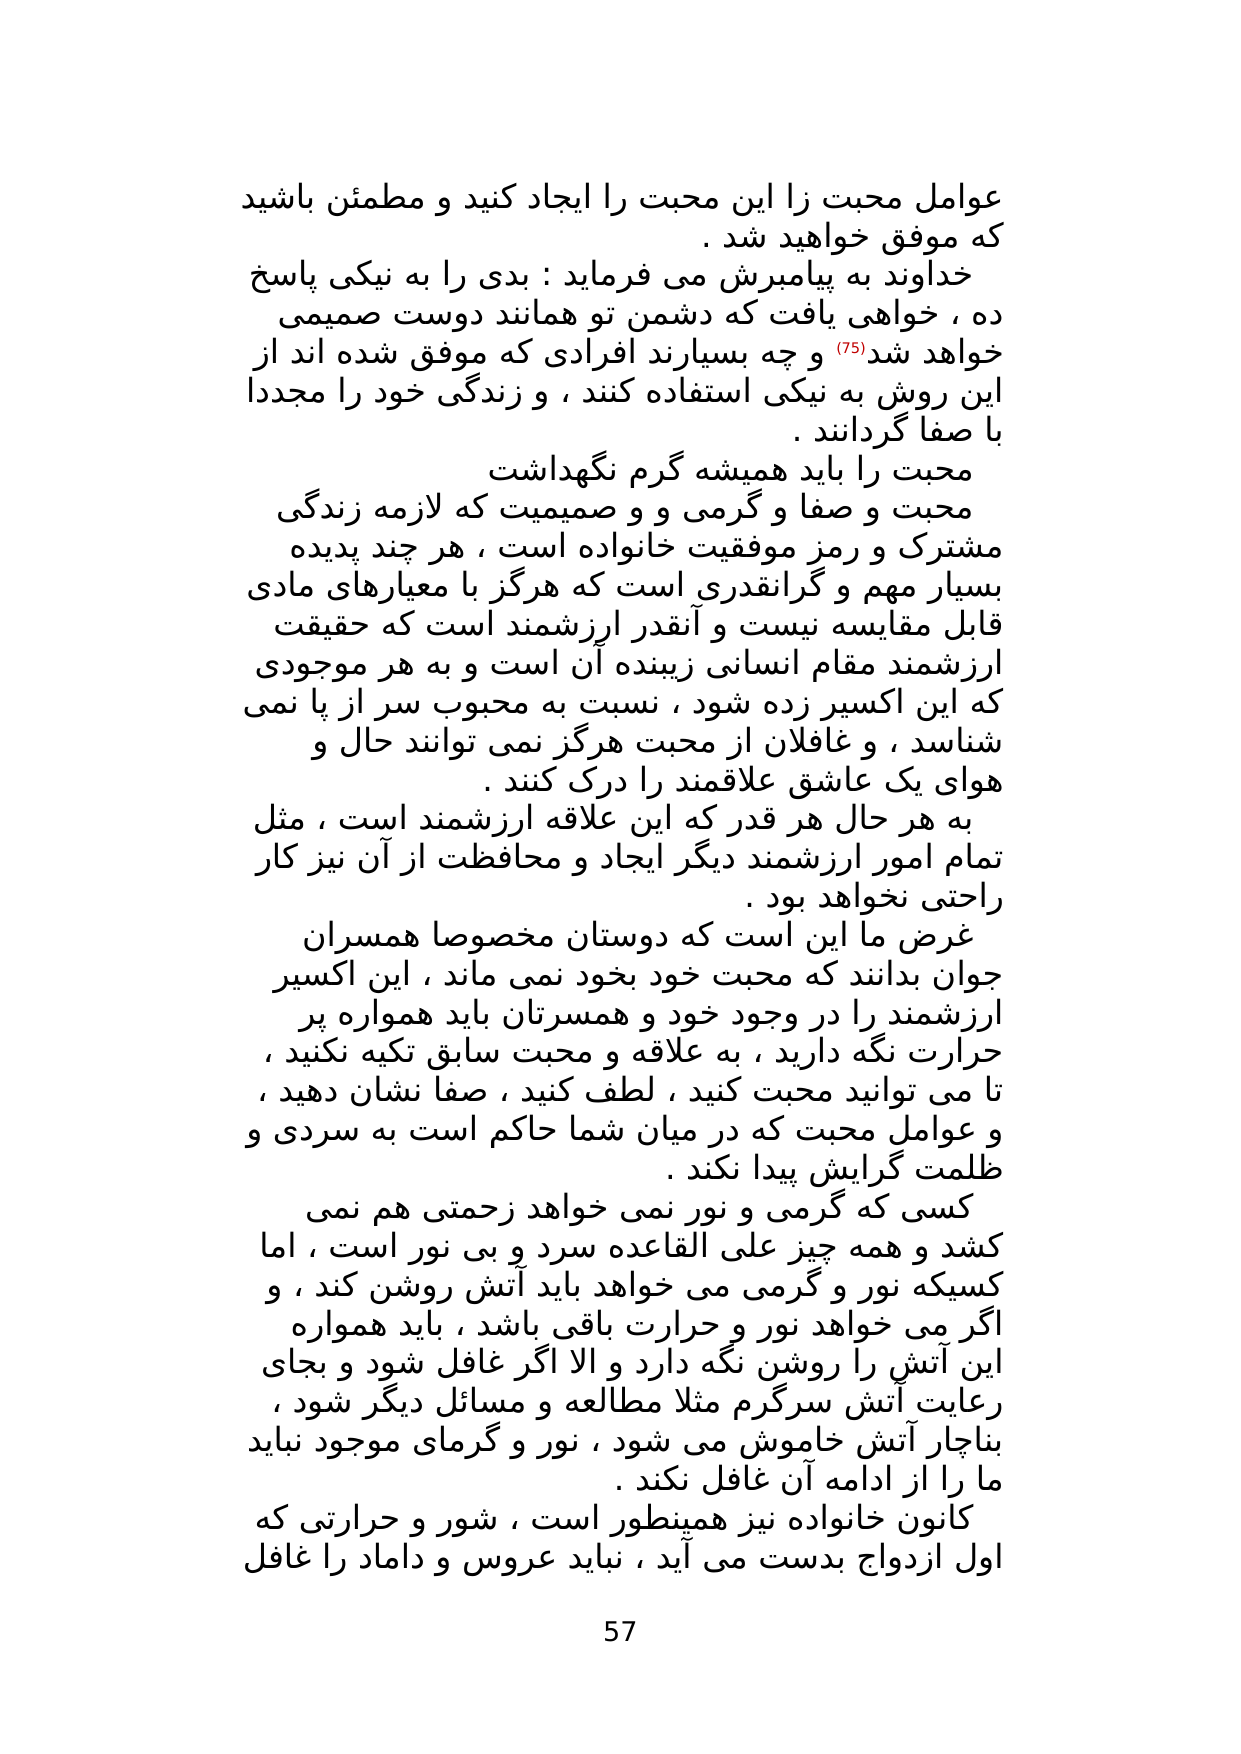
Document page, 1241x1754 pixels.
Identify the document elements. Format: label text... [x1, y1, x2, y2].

text خداوند به پیامبرش می فرماید : بدی را به نیکی پاسخ ده ، خواهی یافت که دشمن تو همانند دوست صمیمی خواهد شد(75) و چه بسیارند افرادی که موفق شده اند از این روش به نیکی استفاده کنند ، و زندگی خود را مجددا با صفا گردانند . [236, 255, 1004, 449]
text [236, 177, 1004, 255]
text محبت و صفا و گرمی و و صمیمیت که لازمه زندگی مشترک و رمز موفقیت خانواده است ، هر چند پدیده بسیار مهم و گرانقدری است که هرگز با معیارهای مادی قابل مقایسه نیست و آنقدر ارزشمند است که حقیقت ارزشمند مقام انسانی زیبنده آن است و به هر موجودی که این اکسیر زده شود ، نسبت به محبوب سر از پا نمی شناسد ، و غافلان از محبت هرگز نمی توانند حال و هوای یک عاشق علاقمند را درک کنند . [236, 488, 1004, 799]
text غرض ما این است که دوستان مخصوصا همسران جوان بدانند که محبت خود بخود نمی ماند ، این اکسیر ارزشمند را در وجود خود و همسرتان باید همواره پر حرارت نگه دارید ، به علاقه و محبت سابق تکیه نکنید ، تا می توانید محبت کنید ، لطف کنید ، صفا نشان دهید ، و عوامل محبت که در میان شما حاکم است به سردی و ظلمت گرایش پیدا نکند . [236, 915, 1004, 1187]
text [236, 1498, 1004, 1576]
text کسی که گرمی و نور نمی خواهد زحمتی هم نمی کشد و همه چیز علی القاعده سرد و بی نور است ، اما کسیکه نور و گرمی می خواهد باید آتش روشن کند ، و اگر می خواهد نور و حرارت باقی باشد ، باید همواره این آتش را روشن نگه دارد و الا اگر غافل شود و بجای رعایت آتش سرگرم مثلا مطالعه و مسائل دیگر شود ، بناچار آتش خاموش می شود ، نور و گرمای موجود نباید ما را از ادامه آن غافل نکند . [236, 1187, 1004, 1498]
text به هر حال هر قدر که این علاقه ارزشمند است ، مثل تمام امور ارزشمند دیگر ایجاد و محافظت از آن نیز کار راحتی نخواهد بود . [236, 799, 1004, 915]
text محبت را باید همیشه گرم نگهداشت [236, 449, 1004, 488]
